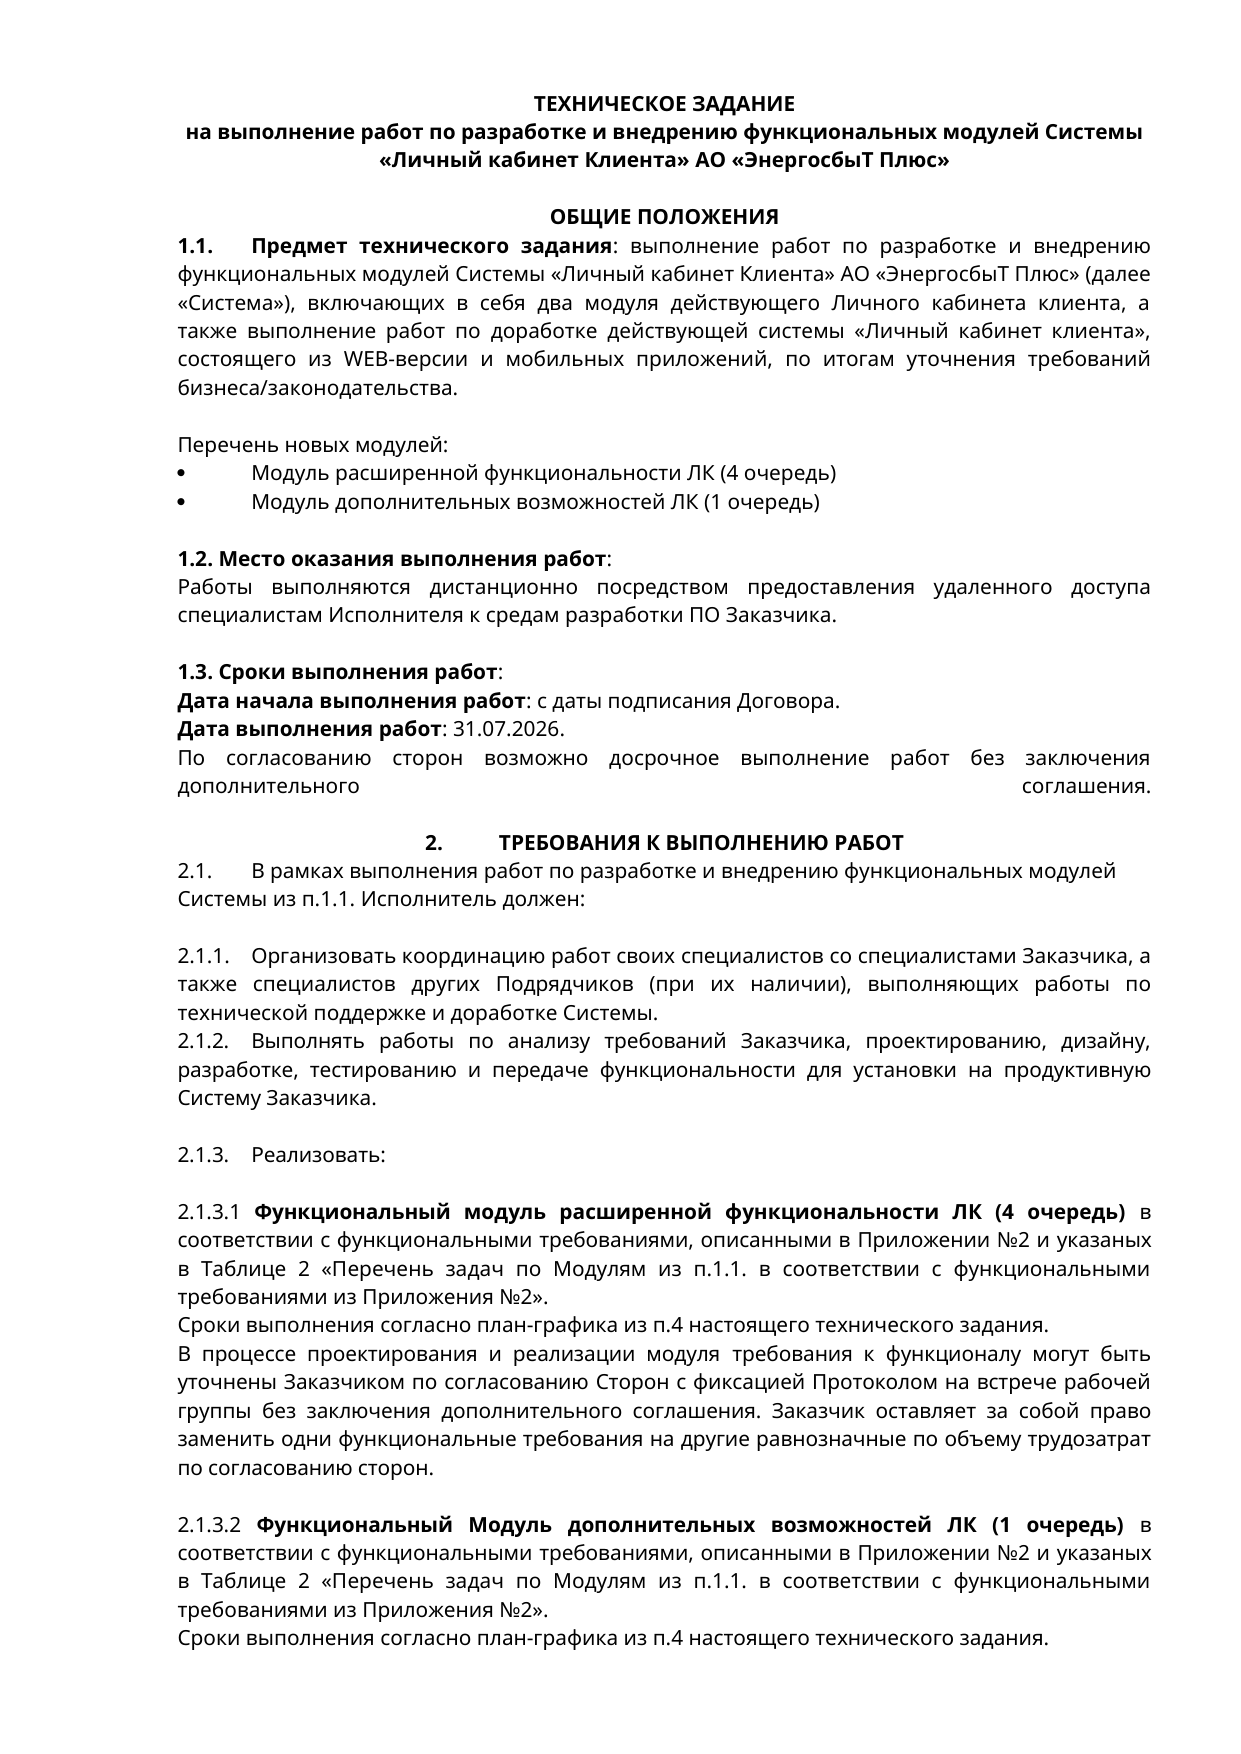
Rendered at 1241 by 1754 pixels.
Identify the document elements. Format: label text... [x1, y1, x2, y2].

list Перечень новых модулей: [177, 430, 1152, 458]
text Дата выполнения работ: 31.07.2026. [177, 714, 1152, 743]
text Работы выполняются дистанционно посредством предоставления удаленного доступа специалистам Исполнителя к средам разработки ПО Заказчика. [177, 572, 1152, 629]
text ОБЩИЕ ПОЛОЖЕНИЯ [177, 202, 1152, 231]
list Организовать координацию работ своих специалистов со специалистами Заказчика, а также специалистов других Подрядчиков (при их наличии), выполняющих работы по технической поддержке и доработке Системы. [177, 941, 1152, 1026]
text ТЕХНИЧЕСКОЕ ЗАДАНИЕ [177, 89, 1152, 117]
text на выполнение работ по разработке и внедрению функциональных модулей Системы «Личный кабинет Клиента» АО «ЭнергосбыТ Плюс» [177, 117, 1152, 174]
text Сроки выполнения согласно план-графика из п.4 настоящего технического задания. [177, 1623, 1152, 1652]
text Дата начала выполнения работ: с даты подписания Договора. [177, 686, 1152, 714]
list ТРЕБОВАНИЯ К ВЫПОЛНЕНИЮ РАБОТ [177, 828, 1152, 856]
text 2.1.3.2 Функциональный Модуль дополнительных возможностей ЛК (1 очередь) в соответствии с функциональными требованиями, описанными в Приложении №2 и указаных в Таблице 2 «Перечень задач по Модулям из п.1.1. в соответствии с функциональными требованиями из Приложения №2». [177, 1510, 1152, 1623]
list Предмет технического задания: выполнение работ по разработке и внедрению функциональных модулей Системы «Личный кабинет Клиента» АО «ЭнергосбыТ Плюс» (далее «Система»), включающих в себя два модуля действующего Личного кабинета клиента, а также выполнение работ по доработке действующей системы «Личный кабинет клиента», состоящего из WEB-версии и мобильных приложений, по итогам уточнения требований бизнеса/законодательства. [177, 231, 1152, 401]
text 1.3. Сроки выполнения работ: [177, 657, 1152, 686]
list Реализовать: [177, 1140, 1152, 1168]
text 1.2. Место оказания выполнения работ: [177, 515, 1152, 572]
list Выполнять работы по анализу требований Заказчика, проектированию, дизайну, разработке, тестированию и передаче функциональности для установки на продуктивную Систему Заказчика. [177, 1026, 1152, 1112]
text Сроки выполнения согласно план-графика из п.4 настоящего технического задания. [177, 1311, 1152, 1339]
list В рамках выполнения работ по разработке и внедрению функциональных модулей Системы из п.1.1. Исполнитель должен: [177, 856, 1152, 941]
text 2.1.3.1 Функциональный модуль расширенной функциональности ЛК (4 очередь) в соответствии с функциональными требованиями, описанными в Приложении №2 и указаных в Таблице 2 «Перечень задач по Модулям из п.1.1. в соответствии с функциональными требованиями из Приложения №2». [177, 1197, 1152, 1311]
list Модуль расширенной функциональности ЛК (4 очередь) [177, 458, 1152, 487]
list Модуль дополнительных возможностей ЛК (1 очередь) [177, 487, 1152, 515]
text По согласованию сторон возможно досрочное выполнение работ без заключения дополнительного соглашения. [177, 743, 1152, 828]
